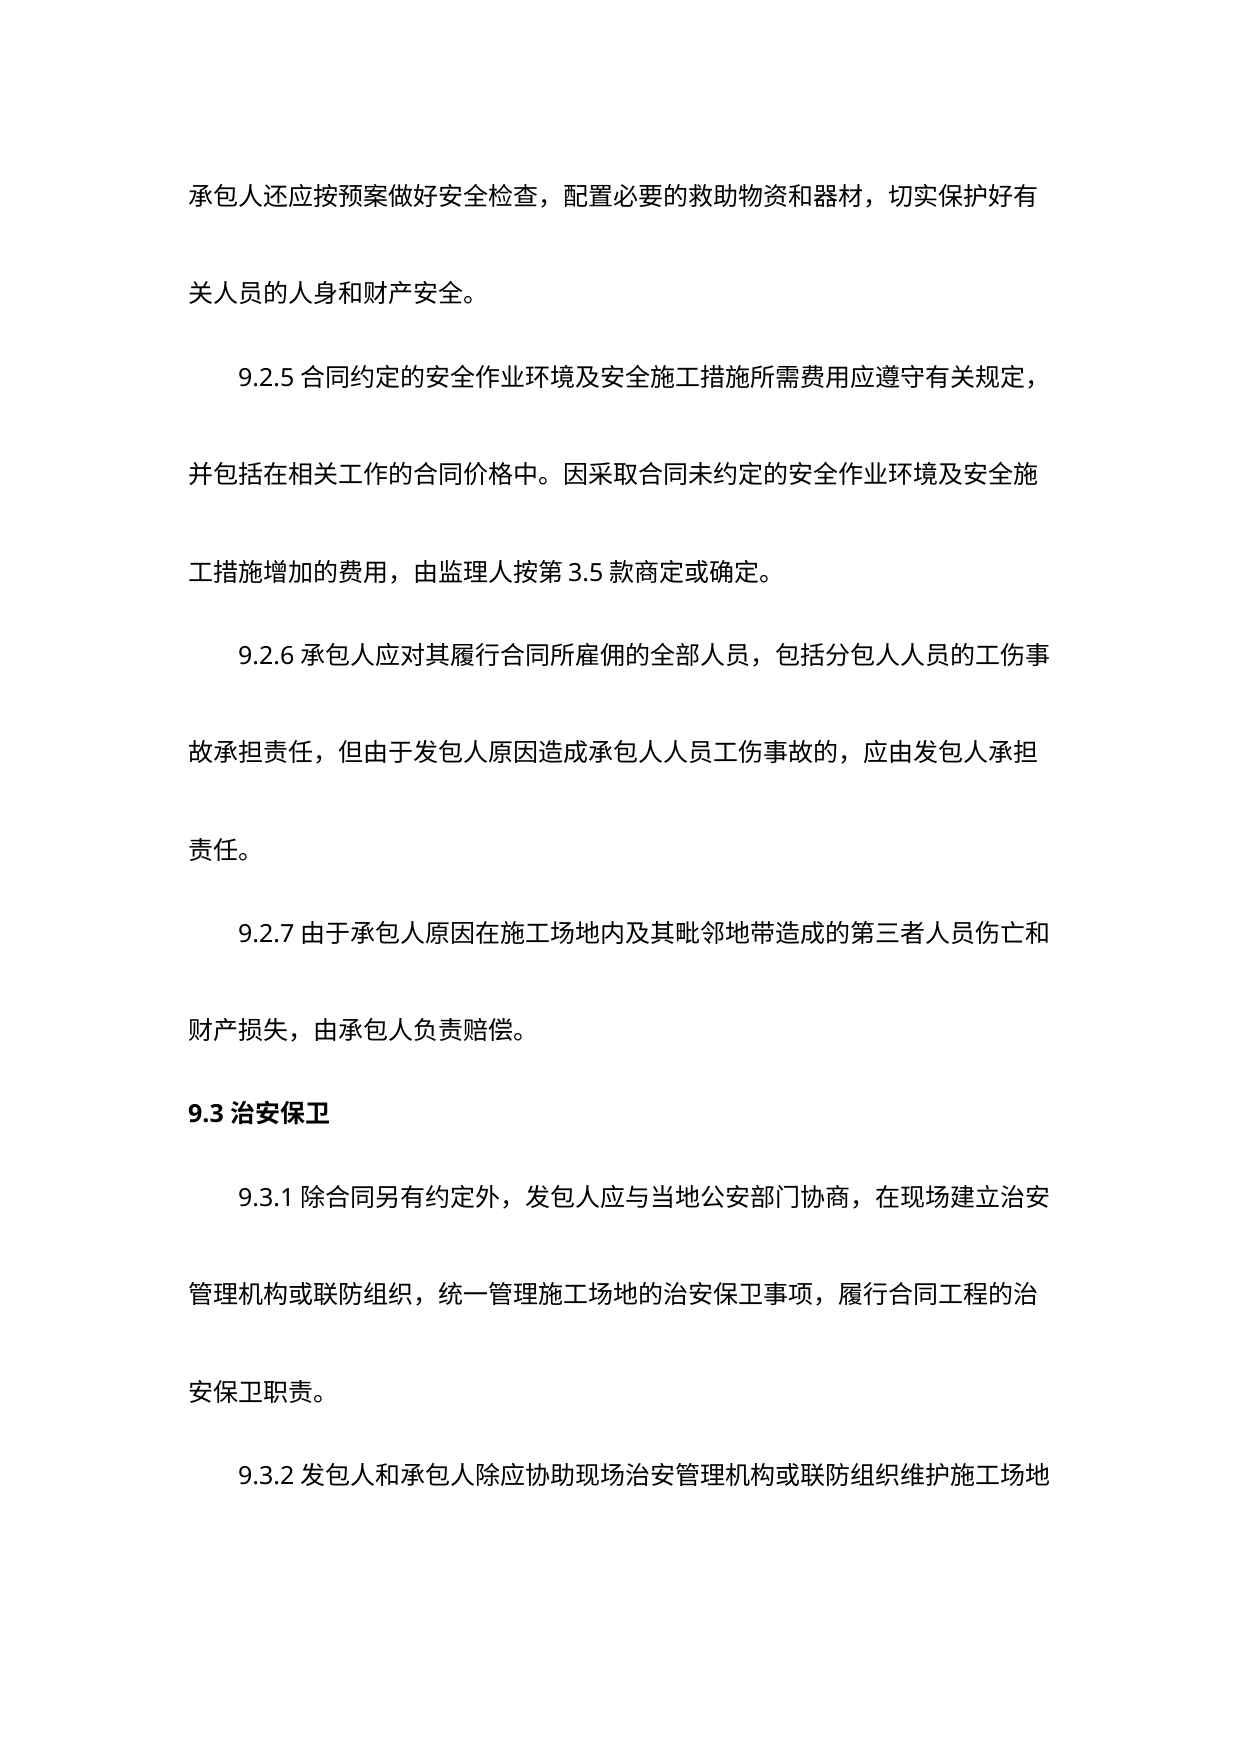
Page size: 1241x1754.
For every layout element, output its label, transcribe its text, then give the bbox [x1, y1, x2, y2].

text 9.2.5 合同约定的安全作业环境及安全施工措施所需费用应遵守有关规定，并包括在相关工作的合同价格中。因采取合同未约定的安全作业环境及安全施工措施增加的费用，由监理人按第3.5 款商定或确定。 [188, 343, 1052, 603]
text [188, 162, 1052, 324]
text 9.3 治安保卫 [188, 1079, 1052, 1144]
text 9.2.7 由于承包人原因在施工场地内及其毗邻地带造成的第三者人员伤亡和财产损失，由承包人负责赔偿。 [188, 899, 1052, 1061]
text 9.3.1 除合同另有约定外，发包人应与当地公安部门协商，在现场建立治安管理机构或联防组织，统一管理施工场地的治安保卫事项，履行合同工程的治安保卫职责。 [188, 1163, 1052, 1423]
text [188, 1441, 1052, 1506]
text 9.2.6 承包人应对其履行合同所雇佣的全部人员，包括分包人人员的工伤事故承担责任，但由于发包人原因造成承包人人员工伤事故的，应由发包人承担责任。 [188, 621, 1052, 881]
